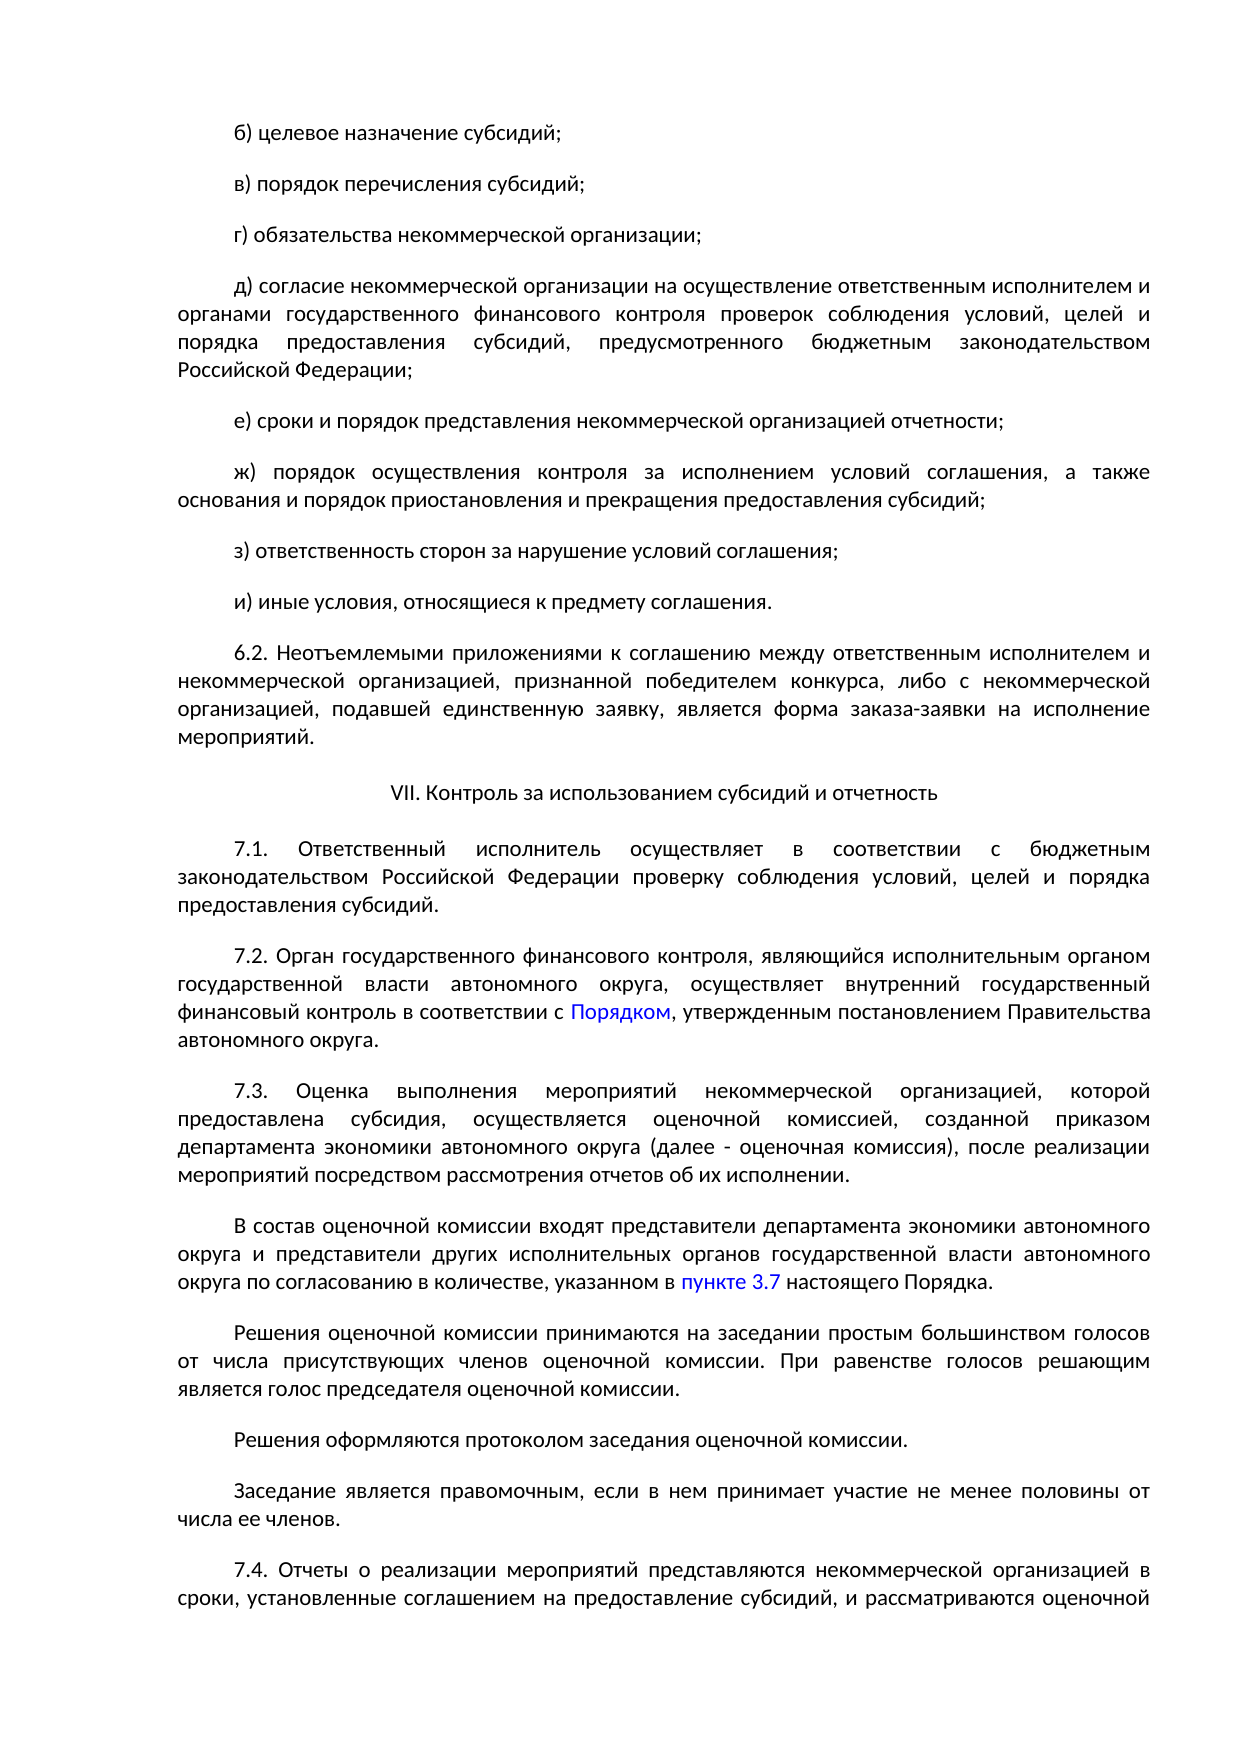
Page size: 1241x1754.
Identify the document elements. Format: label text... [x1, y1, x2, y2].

text б) целевое назначение субсидий; [177, 118, 1152, 146]
text в) порядок перечисления субсидий; [177, 169, 1152, 197]
text Решения оценочной комиссии принимаются на заседании простым большинством голосов от числа присутствующих членов оценочной комиссии. При равенстве голосов решающим является голос председателя оценочной комиссии. [177, 1318, 1152, 1402]
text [177, 1555, 1152, 1611]
text 7.3. Оценка выполнения мероприятий некоммерческой организацией, которой предоставлена субсидия, осуществляется оценочной комиссией, созданной приказом департамента экономики автономного округа (далее - оценочная комиссия), после реализации мероприятий посредством рассмотрения отчетов об их исполнении. [177, 1076, 1152, 1188]
text е) сроки и порядок представления некоммерческой организацией отчетности; [177, 406, 1152, 434]
text 6.2. Неотъемлемыми приложениями к соглашению между ответственным исполнителем и некоммерческой организацией, признанной победителем конкурса, либо с некоммерческой организацией, подавшей единственную заявку, является форма заказа-заявки на исполнение мероприятий. [177, 638, 1152, 750]
text 7.2. Орган государственного финансового контроля, являющийся исполнительным органом государственной власти автономного округа, осуществляет внутренний государственный финансовый контроль в соответствии с Порядком, утвержденным постановлением Правительства автономного округа. [177, 941, 1152, 1053]
text Решения оформляются протоколом заседания оценочной комиссии. [177, 1425, 1152, 1453]
text В состав оценочной комиссии входят представители департамента экономики автономного округа и представители других исполнительных органов государственной власти автономного округа по согласованию в количестве, указанном в пункте 3.7 настоящего Порядка. [177, 1211, 1152, 1295]
text и) иные условия, относящиеся к предмету соглашения. [177, 587, 1152, 615]
text ж) порядок осуществления контроля за исполнением условий соглашения, а также основания и порядок приостановления и прекращения предоставления субсидий; [177, 457, 1152, 513]
text VII. Контроль за использованием субсидий и отчетность [177, 778, 1152, 806]
text Заседание является правомочным, если в нем принимает участие не менее половины от числа ее членов. [177, 1476, 1152, 1532]
text з) ответственность сторон за нарушение условий соглашения; [177, 536, 1152, 564]
text д) согласие некоммерческой организации на осуществление ответственным исполнителем и органами государственного финансового контроля проверок соблюдения условий, целей и порядка предоставления субсидий, предусмотренного бюджетным законодательством Российской Федерации; [177, 271, 1152, 383]
text г) обязательства некоммерческой организации; [177, 220, 1152, 248]
text 7.1. Ответственный исполнитель осуществляет в соответствии с бюджетным законодательством Российской Федерации проверку соблюдения условий, целей и порядка предоставления субсидий. [177, 834, 1152, 918]
